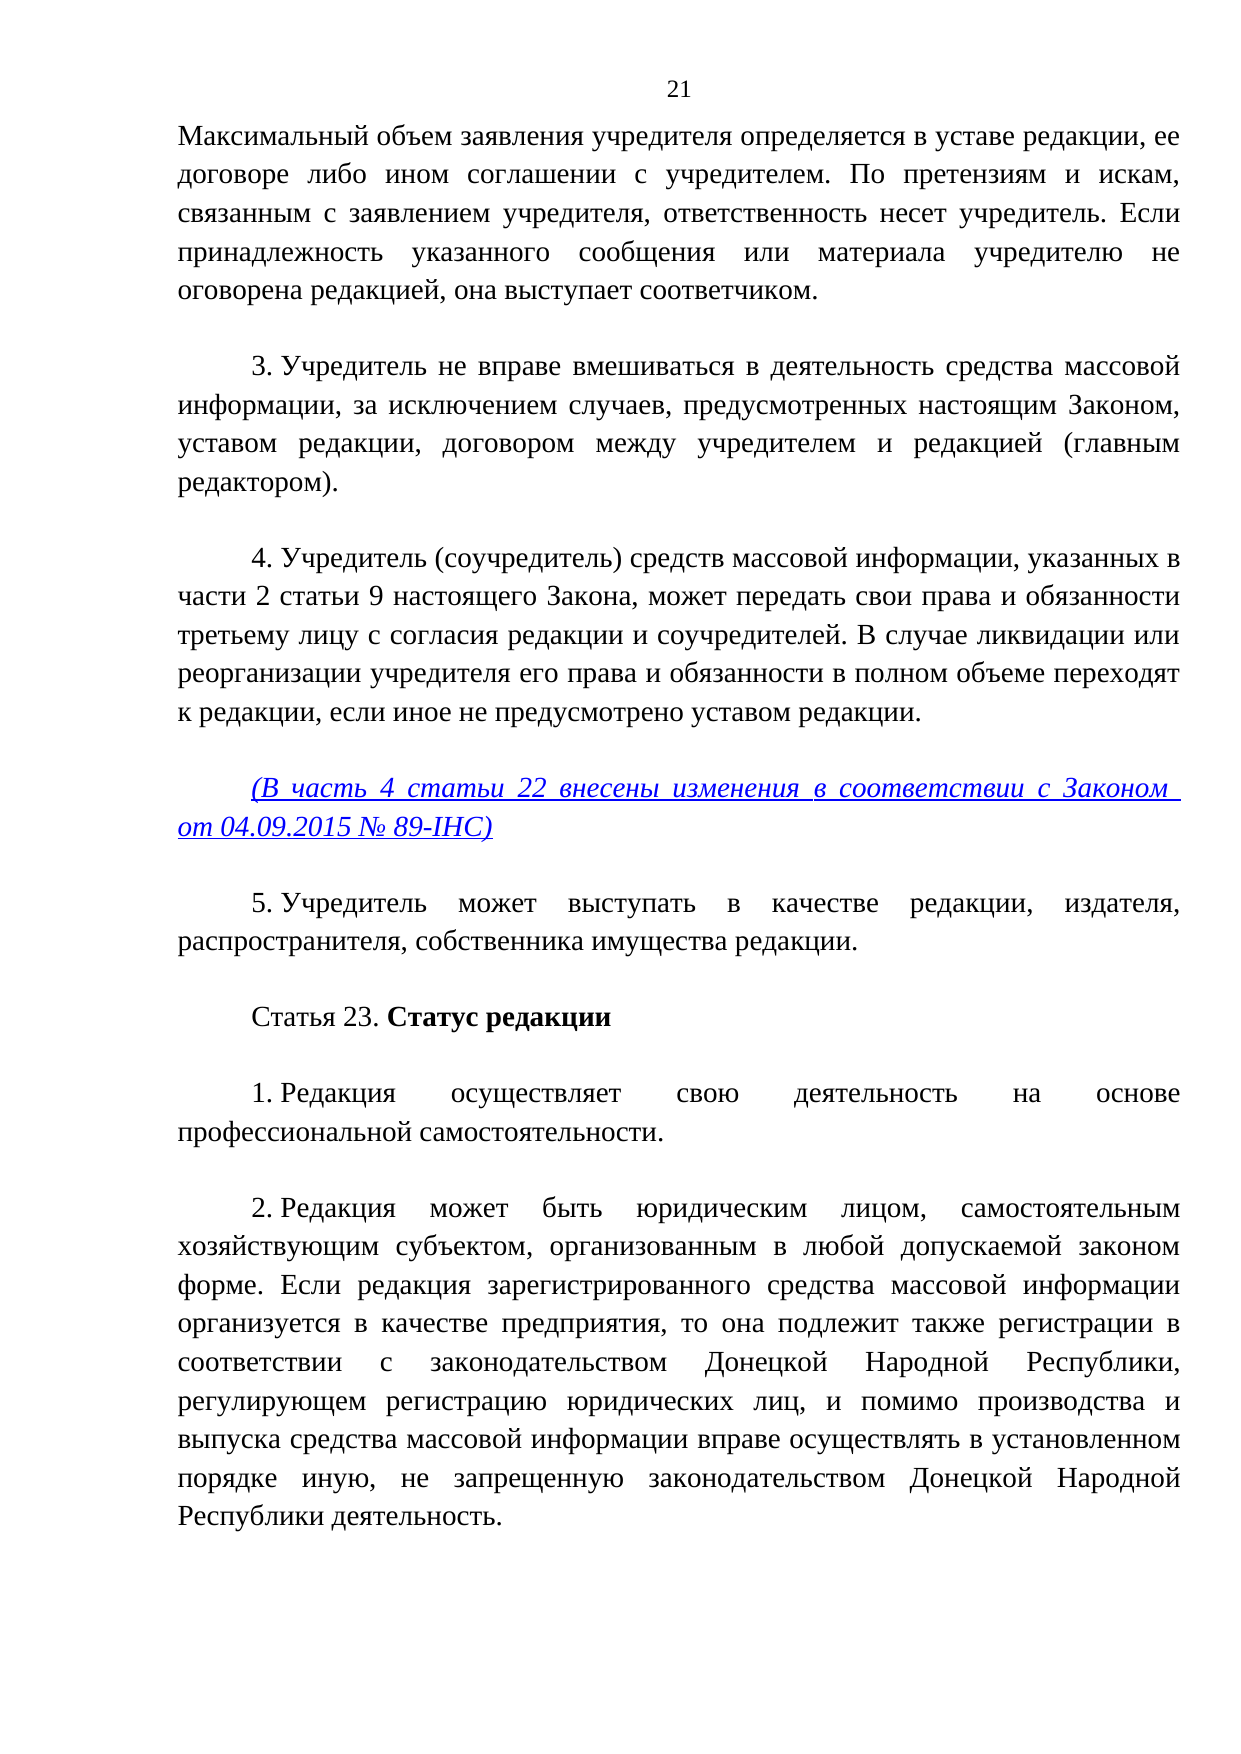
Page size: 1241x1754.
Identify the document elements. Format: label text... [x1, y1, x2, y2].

text 2. Редакция может быть юридическим лицом, самостоятельным хозяйствующим субъектом, организованным в любой допускаемой законом форме. Если редакция зарегистрированного средства массовой информации организуется в качестве предприятия, то она подлежит также регистрации в соответствии с законодательством Донецкой Народной Республики, регулирующем регистрацию юридических лиц, и помимо производства и выпуска средства массовой информации вправе осуществлять в установленном порядке иную, не запрещенную законодательством Донецкой Народной Республики деятельность. [177, 1190, 1181, 1532]
text Статья 23. Статус редакции [177, 999, 1181, 1033]
text 5. Учредитель может выступать в качестве редакции, издателя, распространителя, собственника имущества редакции. [177, 885, 1181, 957]
text 3. Учредитель не вправе вмешиваться в деятельность средства массовой информации, за исключением случаев, предусмотренных настоящим Законом, уставом редакции, договором между учредителем и редакцией (главным редактором). [177, 348, 1181, 497]
text (В часть 4 статьи 22 внесены изменения в соответствии с Законом от 04.09.2015 № 89-ІНС) [177, 770, 1181, 842]
text 1. Редакция осуществляет свою деятельность на основе профессиональной самостоятельности. [177, 1075, 1181, 1147]
text 4. Учредитель (соучредитель) средств массовой информации, указанных в части 2 статьи 9 настоящего Закона, может передать свои права и обязанности третьему лицу с согласия редакции и соучредителей. В случае ликвидации или реорганизации учредителя его права и обязанности в полном объеме переходят к редакции, если иное не предусмотрено уставом редакции. [177, 540, 1181, 728]
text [177, 118, 1181, 306]
